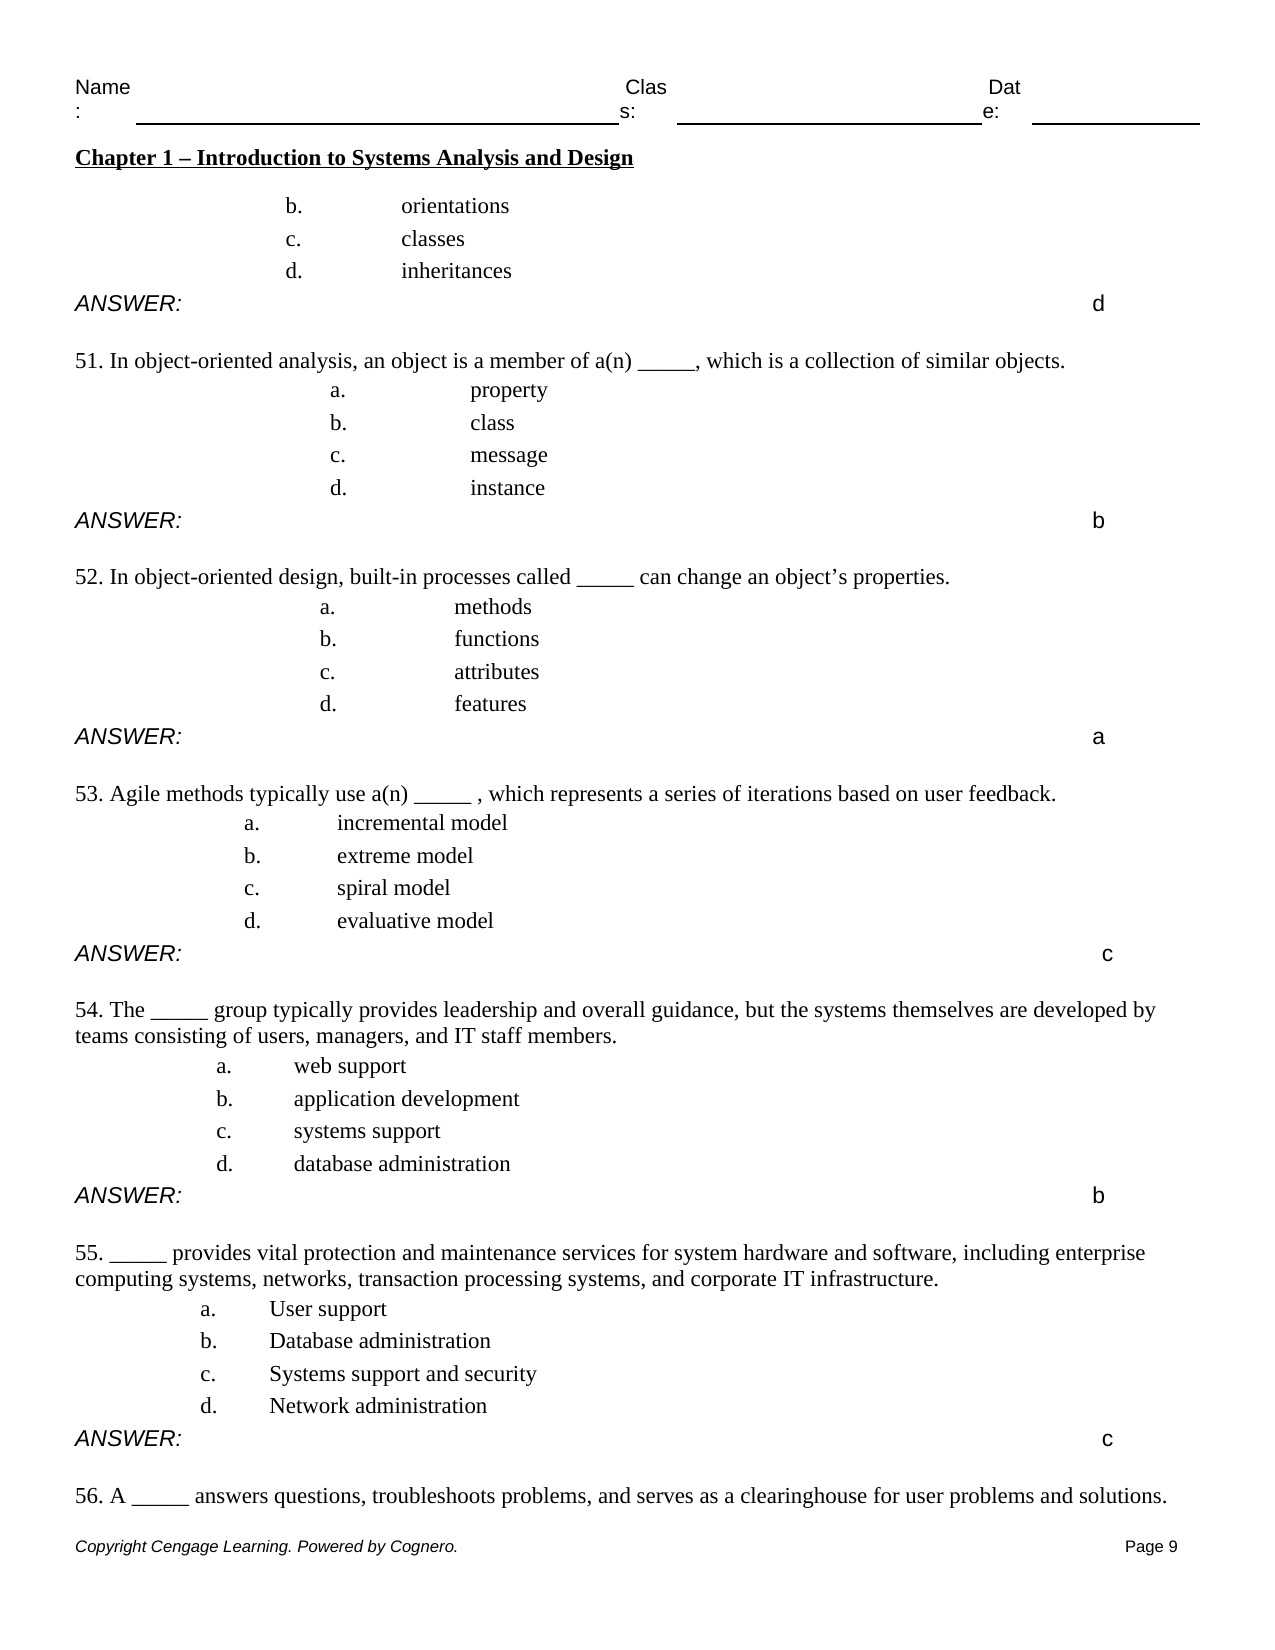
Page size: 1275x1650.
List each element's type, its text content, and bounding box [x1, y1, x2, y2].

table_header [75, 1482, 1200, 1508]
table_header 54. The _____ group typically provides leadership and overall guidance, but the systems themselves are developed by teams consisting of users, managers, and IT staff members.​ [75, 996, 1200, 1212]
table_header 52. In object-oriented design, built-in processes called _____ can change an object’s properties. [75, 563, 1200, 753]
table_header 53. Agile methods typically use a(n) _____ , which represents a series of iterations based on user feedback.​ [75, 780, 1200, 969]
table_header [75, 189, 1200, 320]
table_header 51. In object-oriented analysis, an object is a member of a(n) _____, which is a collection of similar objects.​ [75, 347, 1200, 536]
table_header 55. _____ provides vital protection and maintenance services for system hardware and software, including enterprise computing systems, networks, transaction processing systems, and corporate IT infrastructure.​ [75, 1239, 1200, 1455]
